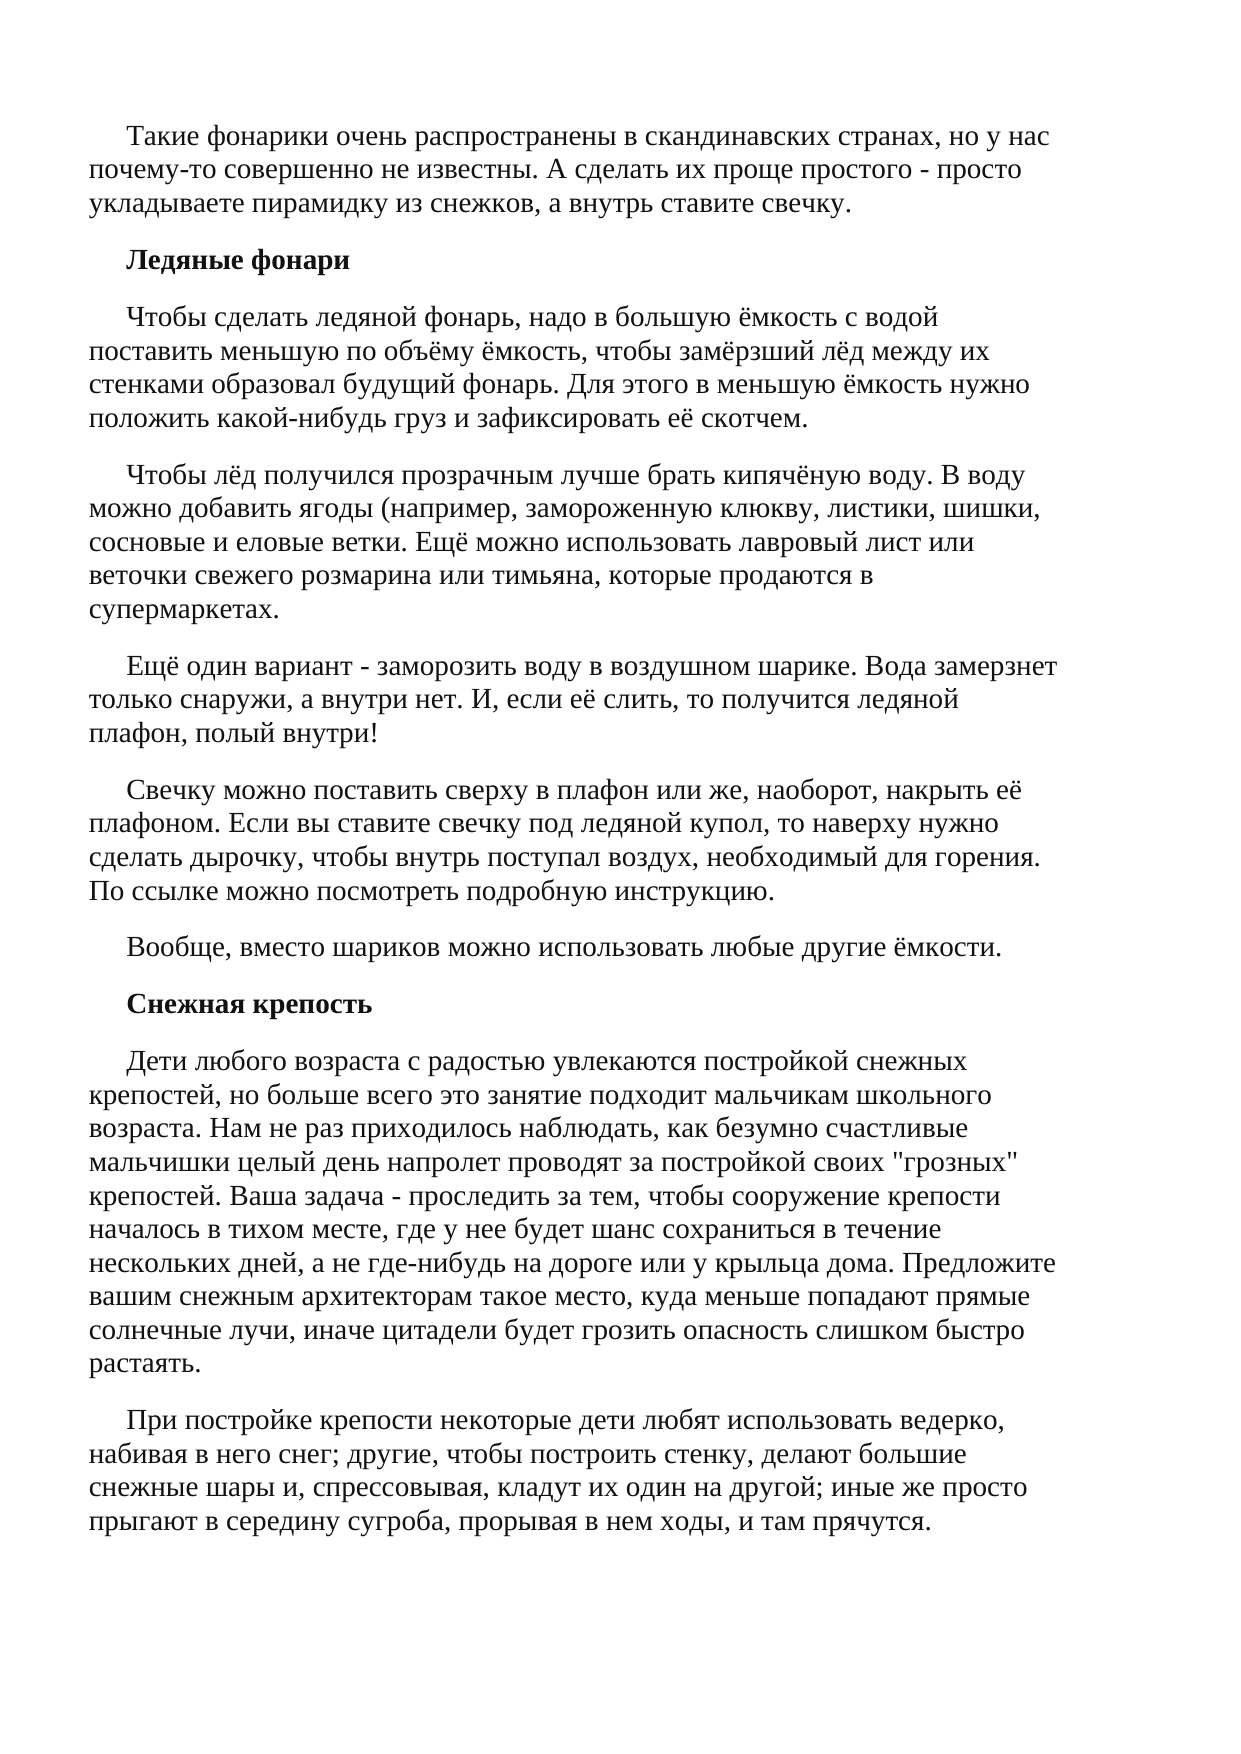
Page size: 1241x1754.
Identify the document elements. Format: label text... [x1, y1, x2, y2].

text При постройке крепости некоторые дети любят использовать ведерко, набивая в него снег; другие, чтобы построить стенку, делают большие снежные шары и, спрессовывая, кладут их один на другой; иные же просто прыгают в середину сугроба, прорывая в нем ходы, и там прячутся. [88, 1402, 1063, 1537]
text Свечку можно поставить сверху в плафон или же, наоборот, накрыть её плафоном. Если вы ставите свечку под ледяной купол, то наверху нужно сделать дырочку, чтобы внутрь поступал воздух, необходимый для горения. По ссылке можно посмотреть подробную инструкцию. [88, 772, 1063, 906]
text Такие фонарики очень распространены в скандинавских странах, но у нас почему-то совершенно не известны. А сделать их проще простого - просто укладываете пирамидку из снежков, а внутрь ставите свечку. [88, 118, 1063, 219]
text Вообще, вместо шариков можно использовать любые другие ёмкости. [88, 929, 1063, 963]
text Ещё один вариант - заморозить воду в воздушном шарике. Вода замерзнет только снаружи, а внутри нет. И, если её слить, то получится ледяной плафон, полый внутри! [88, 648, 1063, 748]
text Снежная крепость [88, 987, 1063, 1020]
text Дети любого возраста с радостью увлекаются постройкой снежных крепостей, но больше всего это занятие подходит мальчикам школьного возраста. Нам не раз приходилось наблюдать, как безумно счастливые мальчишки целый день напролет проводят за постройкой своих "грозных" крепостей. Ваша задача - проследить за тем, чтобы сооружение крепости началось в тихом месте, где у нее будет шанс сохраниться в течение нескольких дней, а не где-нибудь на дороге или у крыльца дома. Предложите вашим снежным архитекторам такое место, куда меньше попадают прямые солнечные лучи, иначе цитадели будет грозить опасность слишком быстро растаять. [88, 1043, 1063, 1379]
text Ледяные фонари [88, 242, 1063, 276]
text Чтобы сделать ледяной фонарь, надо в большую ёмкость с водой поставить меньшую по объёму ёмкость, чтобы замёрзший лёд между их стенками образовал будущий фонарь. Для этого в меньшую ёмкость нужно положить какой-нибудь груз и зафиксировать её скотчем. [88, 299, 1063, 433]
text Чтобы лёд получился прозрачным лучше брать кипячёную воду. В воду можно добавить ягоды (например, замороженную клюкву, листики, шишки, сосновые и еловые ветки. Ещё можно использовать лавровый лист или веточки свежего розмарина или тимьяна, которые продаются в супермаркетах. [88, 457, 1063, 624]
